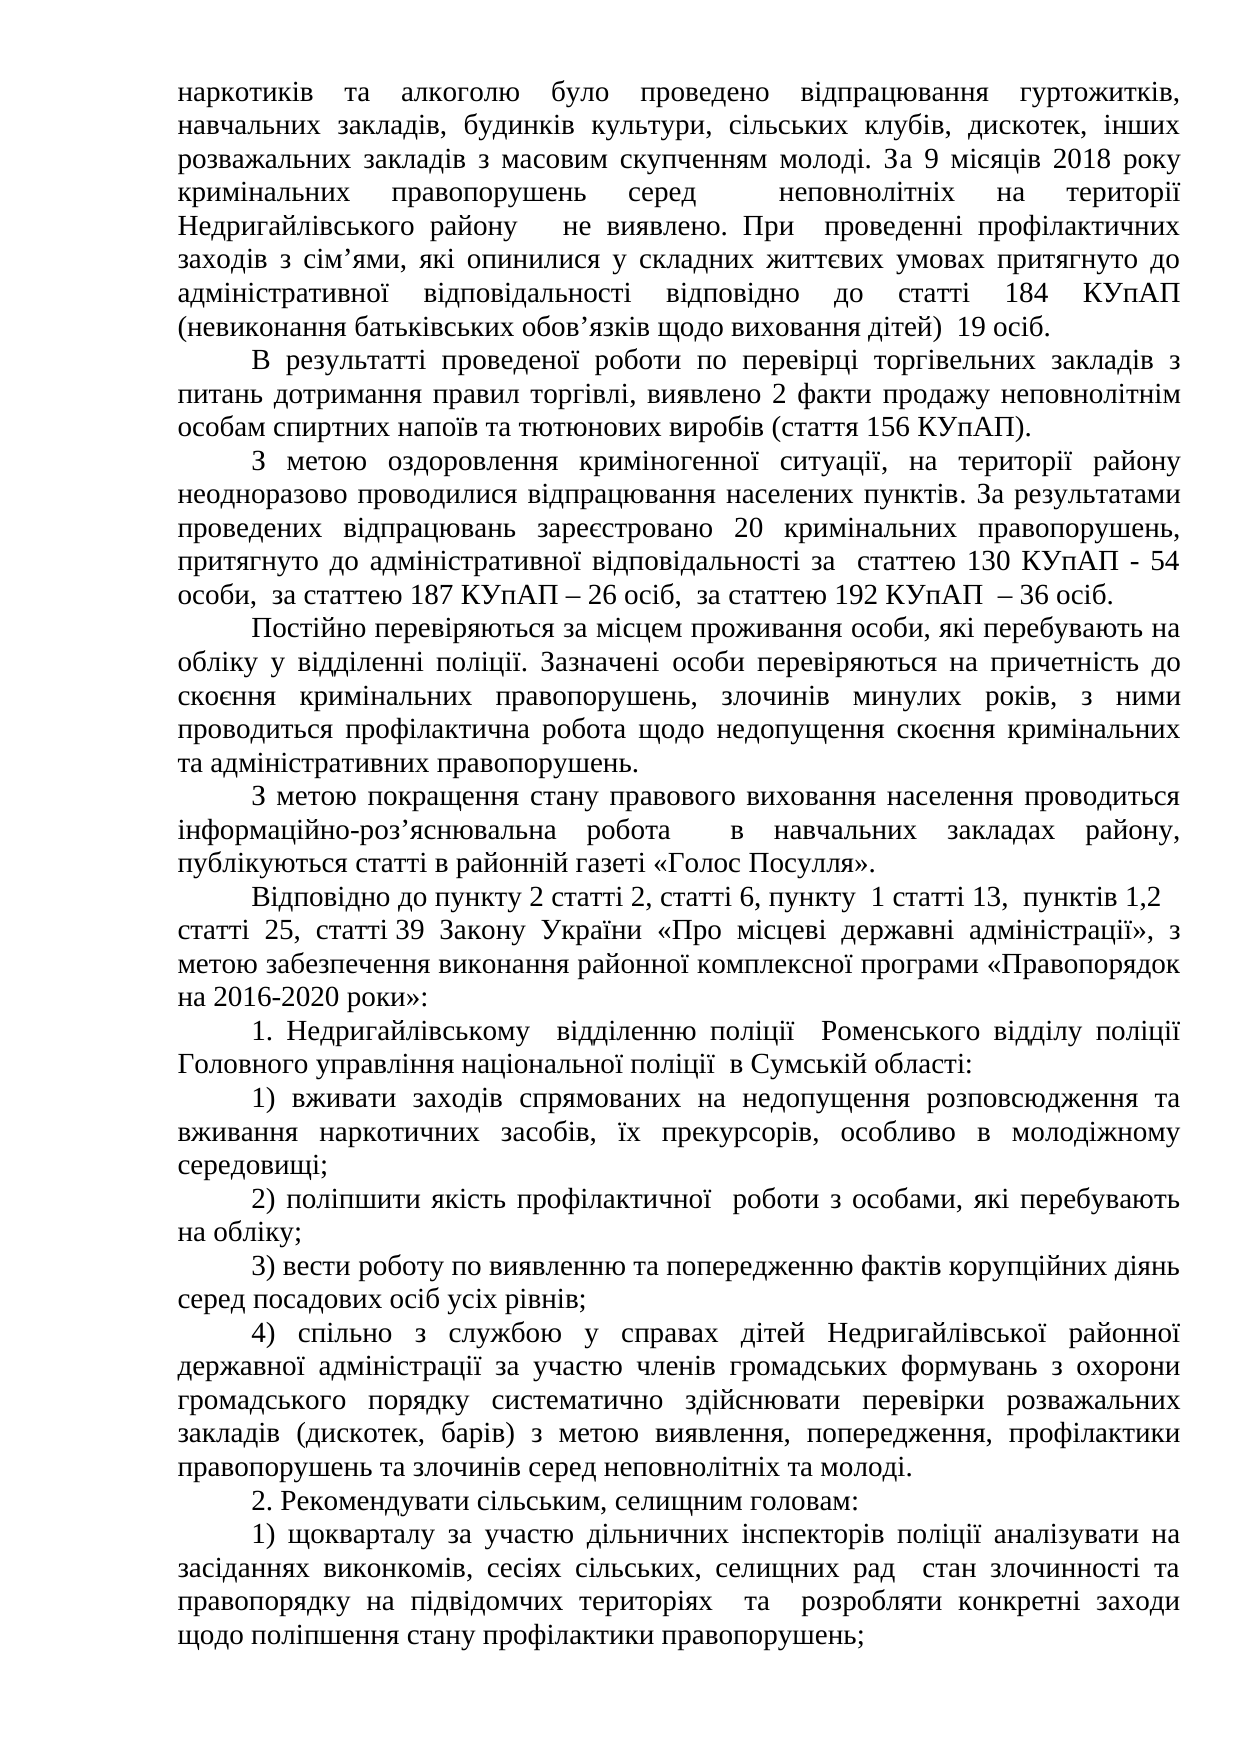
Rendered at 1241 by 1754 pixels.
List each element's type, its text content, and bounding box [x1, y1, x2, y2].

text В результатті проведеної роботи по перевірці торгівельних закладів з питань дотримання правил торгівлі, виявлено 2 факти продажу неповнолітнім особам спиртних напоїв та тютюнових виробів (стаття 156 КУпАП). [177, 342, 1181, 443]
text 4) спільно з службою у справах дітей Недригайлівської районної державної адміністрації за участю членів громадських формувань з охорони громадського порядку систематично здійснювати перевірки розважальних закладів (дискотек, барів) з метою виявлення, попередження, профілактики правопорушень та злочинів серед неповнолітніх та молоді. [177, 1315, 1181, 1483]
text Постійно перевіряються за місцем проживання особи, які перебувають на обліку у відділенні поліції. Зазначені особи перевіряються на причетність до скоєння кримінальних правопорушень, злочинів минулих років, з ними проводиться профілактична робота щодо недопущення скоєння кримінальних та адміністративних правопорушень. [177, 611, 1181, 778]
text 3) вести роботу по виявленню та попередженню фактів корупційних діянь серед посадових осіб усіх рівнів; [177, 1248, 1181, 1315]
text 1) вживати заходів спрямованих на недопущення розповсюдження та вживання наркотичних засобів, їх прекурсорів, особливо в молодіжному середовищі; [177, 1080, 1181, 1181]
text З метою покращення стану правового виховання населення проводиться інформаційно-роз’яснювальна робота в навчальних закладах району, публікуються статті в районній газеті «Голос Посулля». [177, 778, 1181, 879]
text 1) щокварталу за участю дільничних інспекторів поліції аналізувати на засіданнях виконкомів, сесіях сільських, селищних рад стан злочинності та правопорядку на підвідомчих територіях та розробляти конкретні заходи щодо поліпшення стану профілактики правопорушень; [177, 1516, 1181, 1650]
text 1. Недригайлівському відділенню поліції Роменського відділу поліції Головного управління національної поліції в Сумській області: [177, 1013, 1181, 1080]
text 2) поліпшити якість профілактичної роботи з особами, які перебувають на обліку; [177, 1181, 1181, 1248]
text З метою оздоровлення криміногенної ситуації, на території району неодноразово проводилися відпрацювання населених пунктів. За результатами проведених відпрацювань зареєстровано 20 кримінальних правопорушень, притягнуто до адміністративної відповідальності за статтею 130 КУпАП - 54 особи, за статтею 187 КУпАП – 26 осіб, за статтею 192 КУпАП – 36 осіб. [177, 443, 1181, 611]
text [177, 74, 1181, 342]
text Відповідно до пункту 2 статті 2, статті 6, пункту 1 статті 13, пунктів 1,2 статті 25, статті 39 Закону України «Про місцеві державні адміністрації», з метою забезпечення виконання районної комплексної програми «Правопорядок на 2016-2020 роки»: [177, 879, 1181, 1013]
text 2. Рекомендувати сільським, селищним головам: [177, 1483, 1181, 1516]
